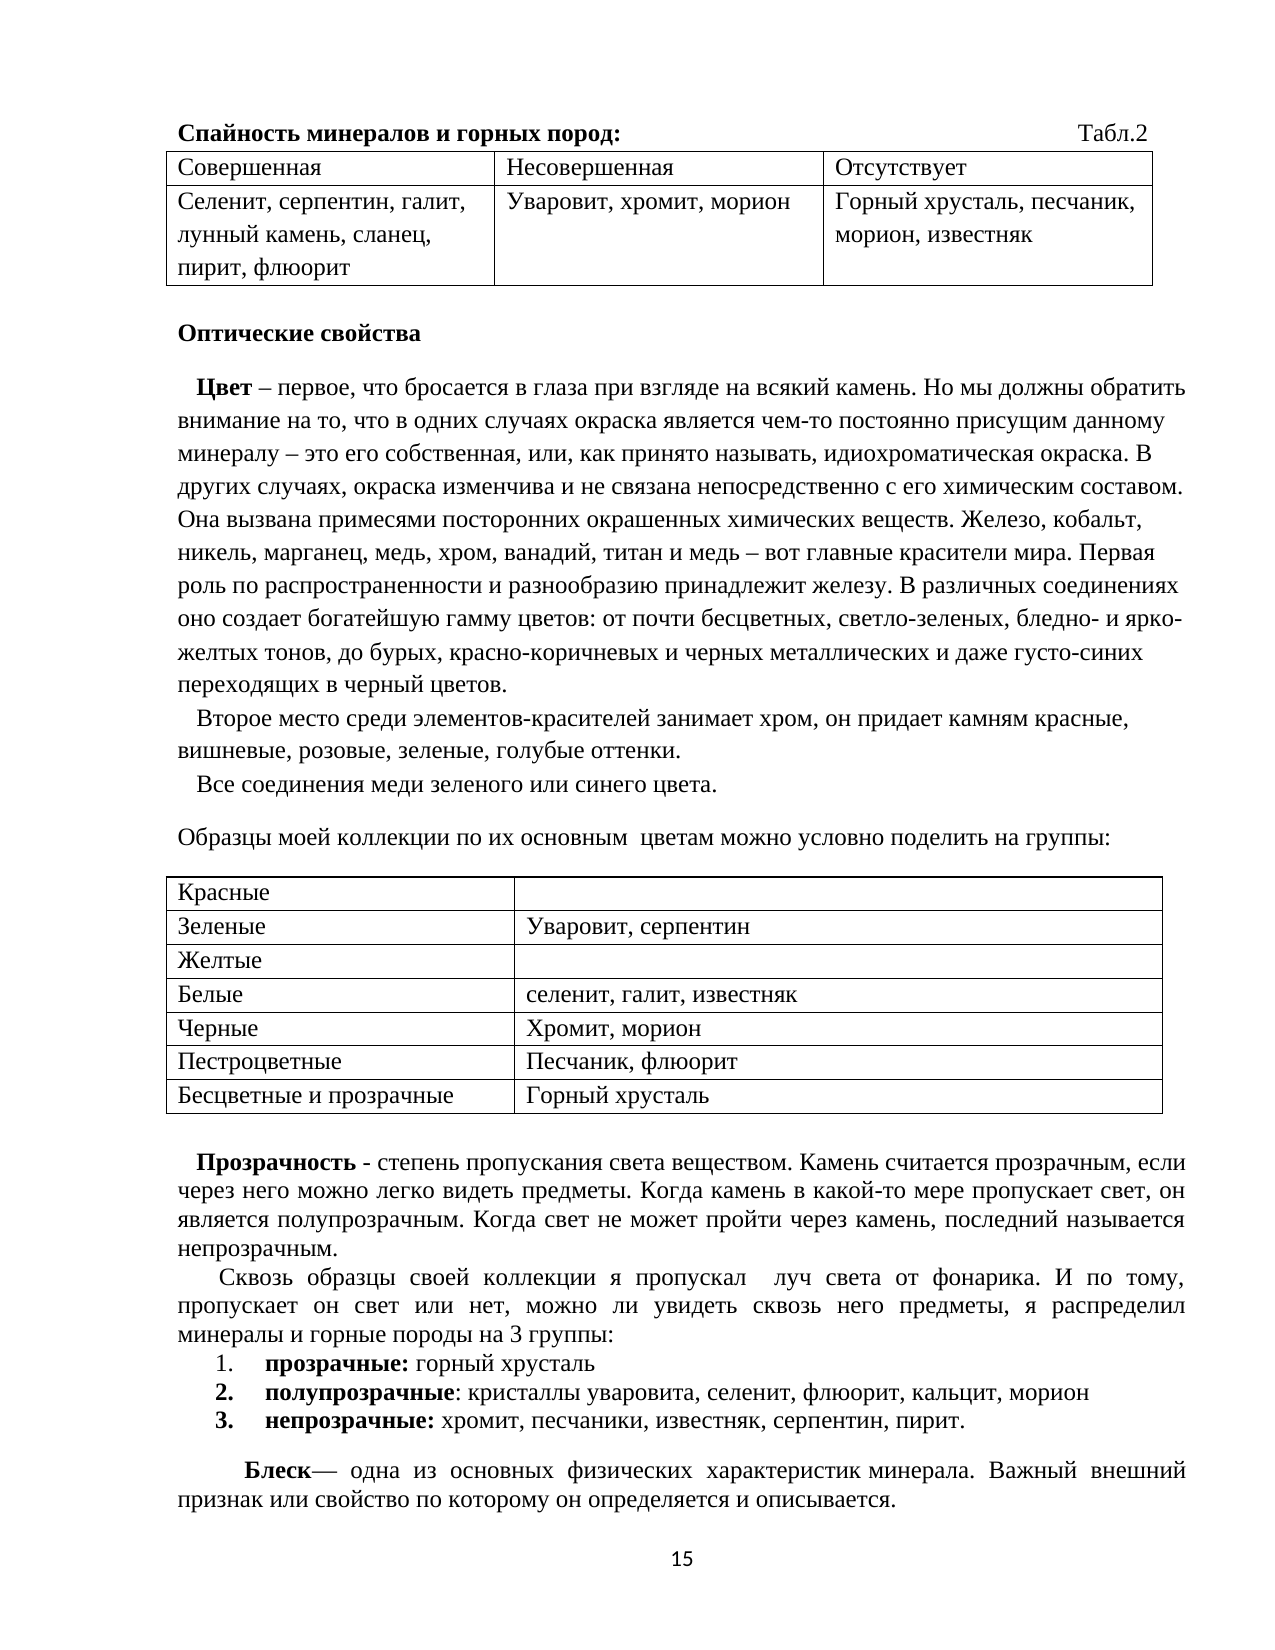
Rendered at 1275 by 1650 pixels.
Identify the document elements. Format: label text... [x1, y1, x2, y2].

text Все соединения меди зеленого или синего цвета. [177, 769, 1186, 797]
text Оптические свойства [177, 318, 1186, 347]
table_header Несовершенная [495, 152, 823, 185]
table_cell Хромит, морион [515, 1013, 1162, 1045]
list непрозрачные: хромит, песчаники, известняк, серпентин, пирит. [215, 1406, 1186, 1434]
table_header Совершенная [167, 152, 494, 185]
table_cell Песчаник, флюорит [515, 1046, 1162, 1079]
table_header [515, 878, 1162, 910]
table_cell Селенит, серпентин, галит, лунный камень, сланец, пирит, флюорит [167, 186, 494, 284]
table_cell Горный хрусталь [515, 1080, 1162, 1113]
table_cell Уваровит, серпентин [515, 911, 1162, 944]
table_header Отсутствует [824, 152, 1152, 185]
text Образцы моей коллекции по их основным цветам можно условно поделить на группы: [177, 822, 1186, 851]
table_cell Черные [167, 1013, 514, 1045]
text Цвет – первое, что бросается в глаза при взгляде на всякий камень. Но мы должны обратить внимание на то, что в одних случаях окраска является чем-то постоянно присущим данному минералу – это его собственная, или, как принято называть, идиохроматическая окраска. В других случаях, окраска изменчива и не связана непосредственно с его химическим составом. Она вызвана примесями посторонних окрашенных химических веществ. Железо, кобальт, никель, марганец, медь, хром, ванадий, титан и медь – вот главные красители мира. Первая роль по распространенности и разнообразию принадлежит железу. В различных соединениях оно создает богатейшую гамму цветов: от почти бесцветных, светло-зеленых, бледно- и ярко-желтых тонов, до бурых, красно-коричневых и черных металлических и даже густо-синих переходящих в черный цветов. [177, 372, 1186, 698]
table_cell [515, 945, 1162, 978]
text Спайность минералов и горных пород: Табл.2 [177, 118, 1186, 147]
table_cell Уваровит, хромит, морион [495, 186, 823, 284]
table_cell Белые [167, 979, 514, 1012]
text Второе место среди элементов-красителей занимает хром, он придает камням красные, вишневые, розовые, зеленые, голубые оттенки. [177, 703, 1186, 764]
text Сквозь образцы своей коллекции я пропускал луч света от фонарика. И по тому, пропускает он свет или нет, можно ли увидеть сквозь него предметы, я распределил минералы и горные породы на 3 группы: [177, 1262, 1186, 1348]
table_cell селенит, галит, известняк [515, 979, 1162, 1012]
table_header Красные [167, 878, 514, 910]
table_cell Пестроцветные [167, 1046, 514, 1079]
table_cell Зеленые [167, 911, 514, 944]
table_cell Бесцветные и прозрачные [167, 1080, 514, 1113]
list полупрозрачные: кристаллы уваровита, селенит, флюорит, кальцит, морион [215, 1377, 1186, 1406]
table_cell Желтые [167, 945, 514, 978]
list прозрачные: горный хрусталь [215, 1348, 1186, 1377]
table_cell Горный хрусталь, песчаник, морион, известняк [824, 186, 1152, 284]
text Прозрачность - степень пропускания света веществом. Камень считается прозрачным, если через него можно легко видеть предметы. Когда камень в какой-то мере пропускает свет, он является полупрозрачным. Когда свет не может пройти через камень, последний называется непрозрачным. [177, 1147, 1186, 1262]
text Блеск— одна из основных физических характеристик минерала. Важный внешний признак или свойство по которому он определяется и описывается. [177, 1455, 1186, 1513]
